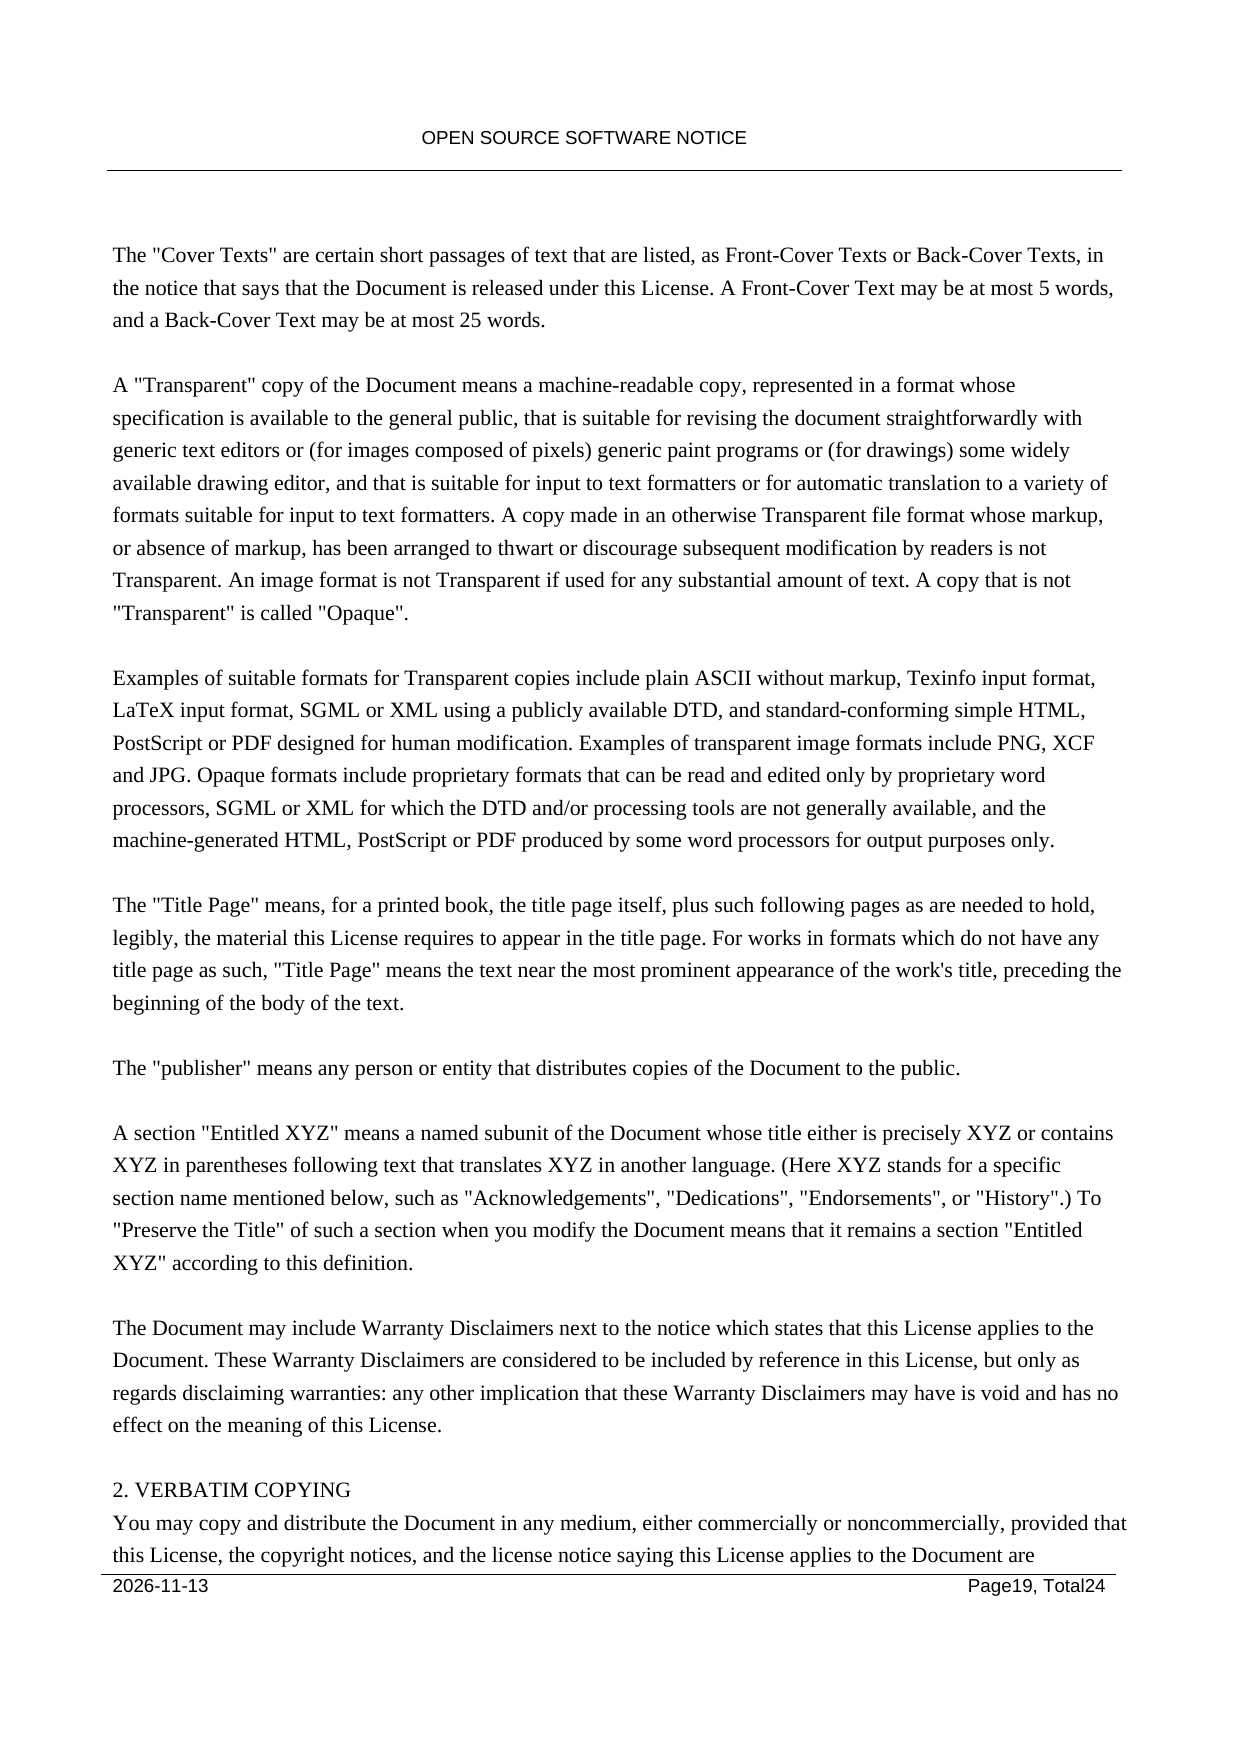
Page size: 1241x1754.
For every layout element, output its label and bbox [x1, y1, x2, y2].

text [112, 206, 1128, 1571]
